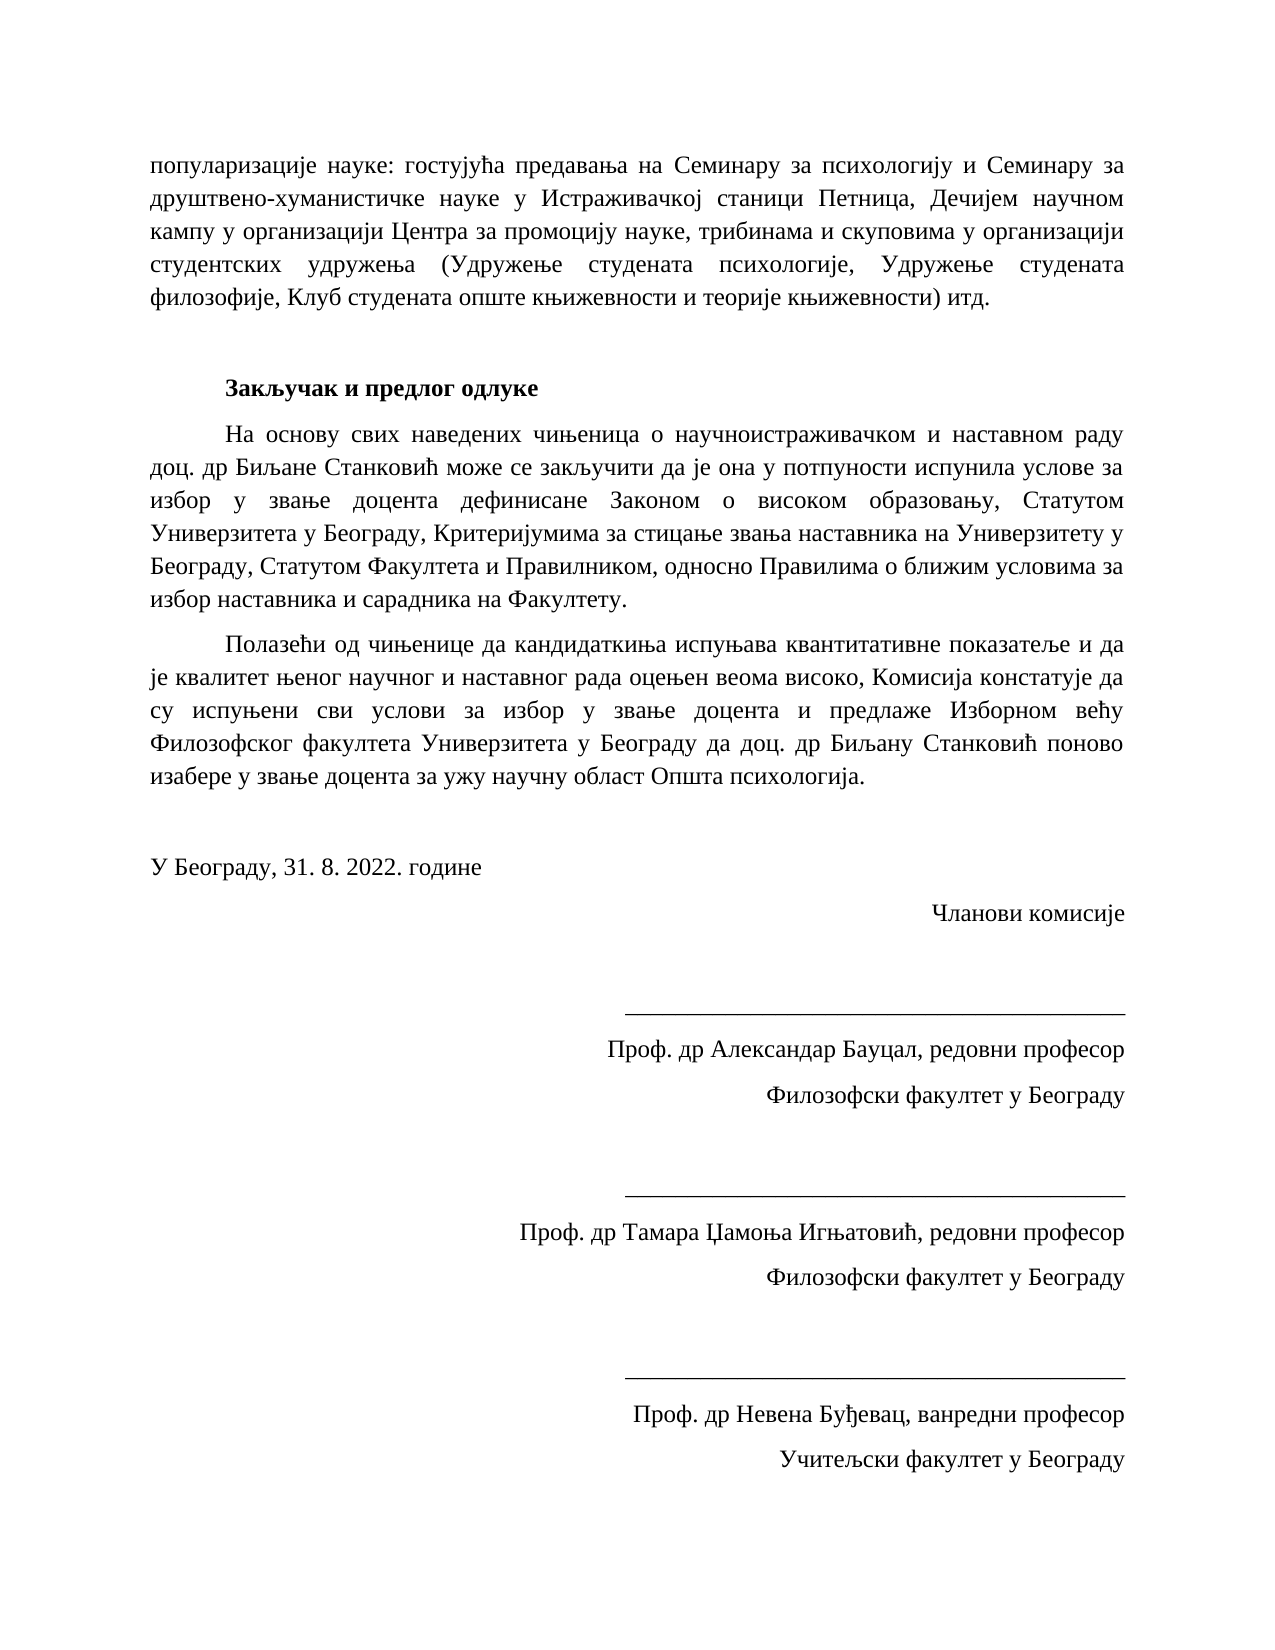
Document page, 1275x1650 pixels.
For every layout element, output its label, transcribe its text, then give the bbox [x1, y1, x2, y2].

text На основу свих наведених чињеница о научноистраживачком и наставном раду доц. др Биљане Станковић може се закључити да је она у потпуности испунила услове за избор у звање доцента дефинисане Законом о високом образовању, Статутом Универзитета у Београду, Критеријумима за стицање звања наставника на Универзитету у Београду, Статутом Факултета и Правилником, односно Правилима о ближим условима за избор наставника и сарадника на Факултету. [150, 419, 1125, 612]
text ________________________________________ [150, 989, 1125, 1018]
text ________________________________________ [150, 1171, 1125, 1200]
text Проф. др Невена Буђевац, ванредни професор [150, 1399, 1125, 1427]
text ________________________________________ [150, 1353, 1125, 1382]
text Проф. др Александар Бауцал, редовни професор [150, 1034, 1125, 1063]
text Филозофски факултет у Београду [150, 1080, 1125, 1109]
text Учитељски факултет у Београду [150, 1444, 1125, 1473]
text Чланови комисије [150, 898, 1125, 927]
text Проф. др Тамара Џамоња Игњатовић, редовни професор [150, 1217, 1125, 1245]
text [150, 150, 1125, 311]
text У Београду, 31. 8. 2022. године [150, 852, 1125, 881]
text Закључак и предлог одлуке [150, 373, 1125, 402]
text Филозофски факултет у Београду [150, 1262, 1125, 1291]
text Полазећи од чињенице да кандидаткиња испуњава квантитативне показатеље и да је квалитет њеног научног и наставног рада оцењен веома високо, Комисија констатује да су испуњени сви услови за избор у звање доцента и предлаже Изборном већу Филозофског факултета Универзитета у Београду да доц. др Биљану Станковић поново изабере у звање доцента за ужу научну област Општа психологија. [150, 629, 1125, 790]
